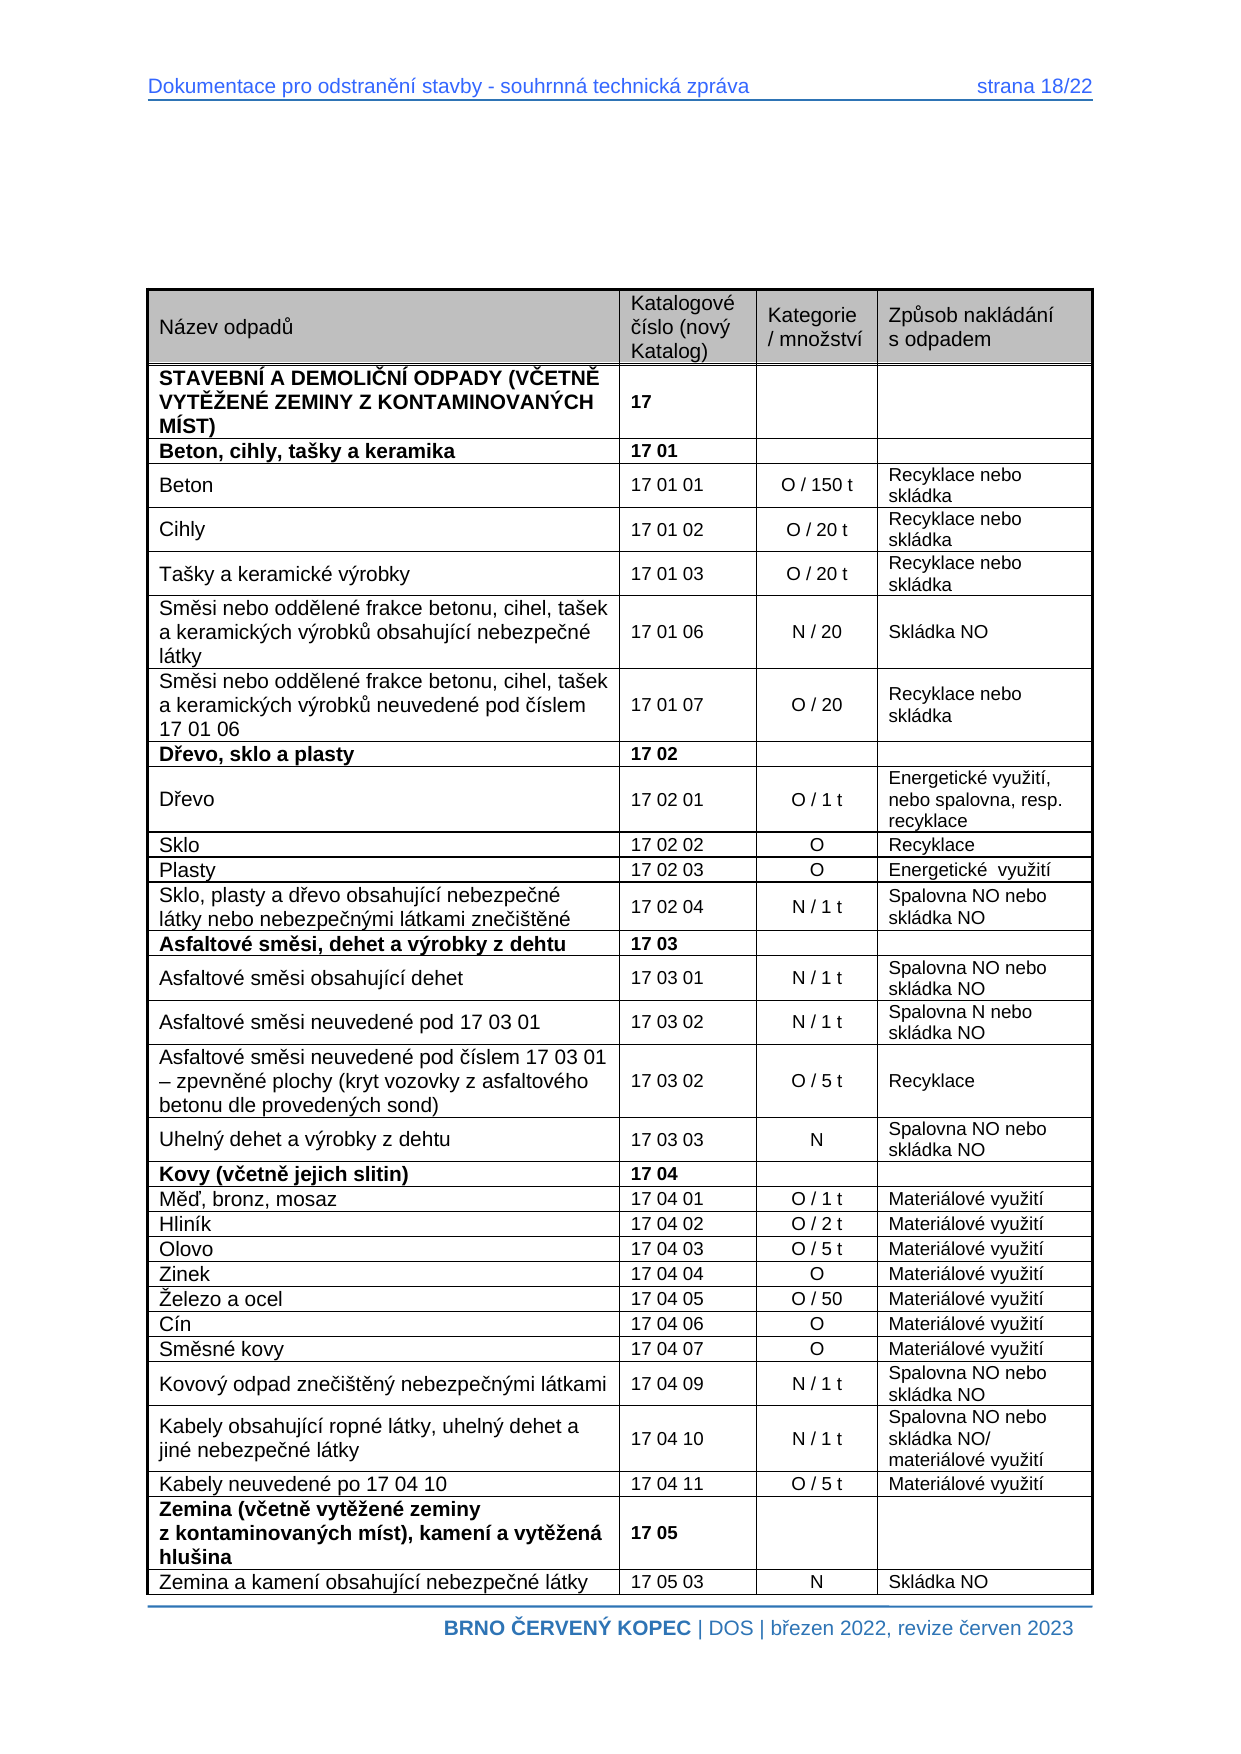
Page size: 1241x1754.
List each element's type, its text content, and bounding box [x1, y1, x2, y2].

table_cell N / 1 t [757, 956, 877, 999]
table_cell 17 03 03 [620, 1118, 756, 1161]
table_cell O / 5 t [757, 1045, 877, 1117]
table_cell Spalovna NO nebo skládka NO/ materiálové využití [878, 1406, 1091, 1471]
table_cell Spalovna NO nebo skládka NO [878, 956, 1091, 999]
table_cell O / 5 t [757, 1472, 877, 1496]
table_cell Sklo [149, 833, 619, 856]
table_cell 17 04 11 [620, 1472, 756, 1496]
table_cell Asfaltové směsi neuvedené pod 17 03 01 [149, 1001, 619, 1044]
table_cell O [757, 1262, 877, 1286]
table_cell O [757, 858, 877, 881]
table_cell Kovy (včetně jejich slitin) [149, 1162, 619, 1186]
table_cell Zinek [149, 1262, 619, 1286]
table_cell N / 20 [757, 596, 877, 668]
table_cell Kovový odpad znečištěný nebezpečnými látkami [149, 1362, 619, 1405]
table_cell Materiálové využití [878, 1287, 1091, 1311]
table_cell [878, 439, 1091, 462]
table_cell Spalovna NO nebo skládka NO [878, 1118, 1091, 1161]
table_cell [878, 1162, 1091, 1186]
table_cell Spalovna N nebo skládka NO [878, 1001, 1091, 1044]
table_cell 17 04 06 [620, 1312, 756, 1336]
table_cell 17 01 06 [620, 596, 756, 668]
table_cell [757, 1162, 877, 1186]
table_cell [757, 439, 877, 462]
table_cell N / 1 t [757, 1406, 877, 1471]
table_cell Recyklace nebo skládka [878, 464, 1091, 507]
table_cell Recyklace nebo skládka [878, 508, 1091, 551]
table_cell Skládka NO [878, 596, 1091, 668]
table_cell [878, 742, 1091, 766]
table_cell Beton [149, 464, 619, 507]
table_cell Skládka NO [878, 1570, 1091, 1594]
table_cell Železo a ocel [149, 1287, 619, 1311]
table_cell [757, 1497, 877, 1569]
table_cell Uhelný dehet a výrobky z dehtu [149, 1118, 619, 1161]
table_cell [757, 742, 877, 766]
table_cell 17 01 03 [620, 552, 756, 595]
table_cell 17 03 [620, 931, 756, 955]
table_cell [757, 366, 877, 437]
table_header Způsob nakládání s odpadem [878, 291, 1091, 362]
table_cell 17 01 01 [620, 464, 756, 507]
table_cell Směsi nebo oddělené frakce betonu, cihel, tašek a keramických výrobků obsahující nebezpečné látky [149, 596, 619, 668]
table_cell O / 1 t [757, 767, 877, 831]
table_cell N / 1 t [757, 883, 877, 930]
table_cell O / 150 t [757, 464, 877, 507]
table_cell O / 20 [757, 669, 877, 741]
table_cell Recyklace [878, 1045, 1091, 1117]
table_cell 17 [620, 366, 756, 437]
table_cell 17 05 03 [620, 1570, 756, 1594]
table_header Katalogové číslo (nový Katalog) [620, 291, 756, 362]
table_cell O [757, 1337, 877, 1361]
table_cell 17 01 07 [620, 669, 756, 741]
table_cell 17 04 07 [620, 1337, 756, 1361]
table_cell 17 02 03 [620, 858, 756, 881]
table_cell O [757, 833, 877, 856]
table_cell Materiálové využití [878, 1312, 1091, 1336]
table_cell 17 04 03 [620, 1237, 756, 1261]
table_cell 17 04 09 [620, 1362, 756, 1405]
table_cell O / 5 t [757, 1237, 877, 1261]
table_cell O / 20 t [757, 552, 877, 595]
table_cell Olovo [149, 1237, 619, 1261]
table_cell 17 01 02 [620, 508, 756, 551]
table_cell 17 04 05 [620, 1287, 756, 1311]
table_cell Materiálové využití [878, 1237, 1091, 1261]
table_cell O [757, 1312, 877, 1336]
table_cell [757, 931, 877, 955]
table_cell O / 50 [757, 1287, 877, 1311]
table_cell Recyklace nebo skládka [878, 552, 1091, 595]
table_cell [878, 1497, 1091, 1569]
table_cell Spalovna NO nebo skládka NO [878, 1362, 1091, 1405]
table_cell 17 05 [620, 1497, 756, 1569]
table_cell Cihly [149, 508, 619, 551]
table_cell Zemina a kamení obsahující nebezpečné látky [149, 1570, 619, 1594]
table_cell 17 03 02 [620, 1001, 756, 1044]
table_cell O / 20 t [757, 508, 877, 551]
table_cell Sklo, plasty a dřevo obsahující nebezpečné látky nebo nebezpečnými látkami znečištěné [149, 883, 619, 930]
table_cell 17 03 01 [620, 956, 756, 999]
table_header Kategorie / množství [757, 291, 877, 362]
table_cell 17 02 02 [620, 833, 756, 856]
table_cell [878, 931, 1091, 955]
table_cell Dřevo, sklo a plasty [149, 742, 619, 766]
table_cell Dřevo [149, 767, 619, 831]
table_cell Materiálové využití [878, 1262, 1091, 1286]
table_cell 17 04 [620, 1162, 756, 1186]
table_cell 17 01 [620, 439, 756, 462]
table_cell Kabely neuvedené po 17 04 10 [149, 1472, 619, 1496]
table_header Název odpadů [149, 291, 619, 362]
table_cell Směsi nebo oddělené frakce betonu, cihel, tašek a keramických výrobků neuvedené pod číslem 17 01 06 [149, 669, 619, 741]
table_cell 17 03 02 [620, 1045, 756, 1117]
table_cell 17 04 01 [620, 1187, 756, 1211]
table_cell 17 02 01 [620, 767, 756, 831]
table_cell O / 1 t [757, 1187, 877, 1211]
table_cell STAVEBNÍ A DEMOLIČNÍ ODPADY (VČETNĚ VYTĚŽENÉ ZEMINY Z KONTAMINOVANÝCH MÍST) [149, 366, 619, 437]
table_cell Asfaltové směsi obsahující dehet [149, 956, 619, 999]
table_cell 17 02 04 [620, 883, 756, 930]
table_cell Recyklace [878, 833, 1091, 856]
table_cell N [757, 1570, 877, 1594]
table_cell Asfaltové směsi, dehet a výrobky z dehtu [149, 931, 619, 955]
table_cell Tašky a keramické výrobky [149, 552, 619, 595]
table_cell 17 02 [620, 742, 756, 766]
table_cell Směsné kovy [149, 1337, 619, 1361]
table_cell Materiálové využití [878, 1472, 1091, 1496]
table_cell N / 1 t [757, 1362, 877, 1405]
table_cell Materiálové využití [878, 1337, 1091, 1361]
table_cell O / 2 t [757, 1212, 877, 1236]
table_cell [878, 366, 1091, 437]
table_cell Materiálové využití [878, 1187, 1091, 1211]
table_cell Měď, bronz, mosaz [149, 1187, 619, 1211]
table_cell Plasty [149, 858, 619, 881]
table_cell 17 04 02 [620, 1212, 756, 1236]
table_cell Zemina (včetně vytěžené zeminy z kontaminovaných míst), kamení a vytěžená hlušina [149, 1497, 619, 1569]
table_cell N / 1 t [757, 1001, 877, 1044]
table_cell Spalovna NO nebo skládka NO [878, 883, 1091, 930]
table_cell Beton, cihly, tašky a keramika [149, 439, 619, 462]
table_cell N [757, 1118, 877, 1161]
table_cell 17 04 10 [620, 1406, 756, 1471]
table_cell Energetické využití, nebo spalovna, resp. recyklace [878, 767, 1091, 831]
table_cell Hliník [149, 1212, 619, 1236]
table_cell Kabely obsahující ropné látky, uhelný dehet a jiné nebezpečné látky [149, 1406, 619, 1471]
table_cell 17 04 04 [620, 1262, 756, 1286]
table_cell Asfaltové směsi neuvedené pod číslem 17 03 01 – zpevněné plochy (kryt vozovky z asfaltového betonu dle provedených sond) [149, 1045, 619, 1117]
table_cell Cín [149, 1312, 619, 1336]
table_cell Materiálové využití [878, 1212, 1091, 1236]
table_cell Recyklace nebo skládka [878, 669, 1091, 741]
table_cell Energetické využití [878, 858, 1091, 881]
